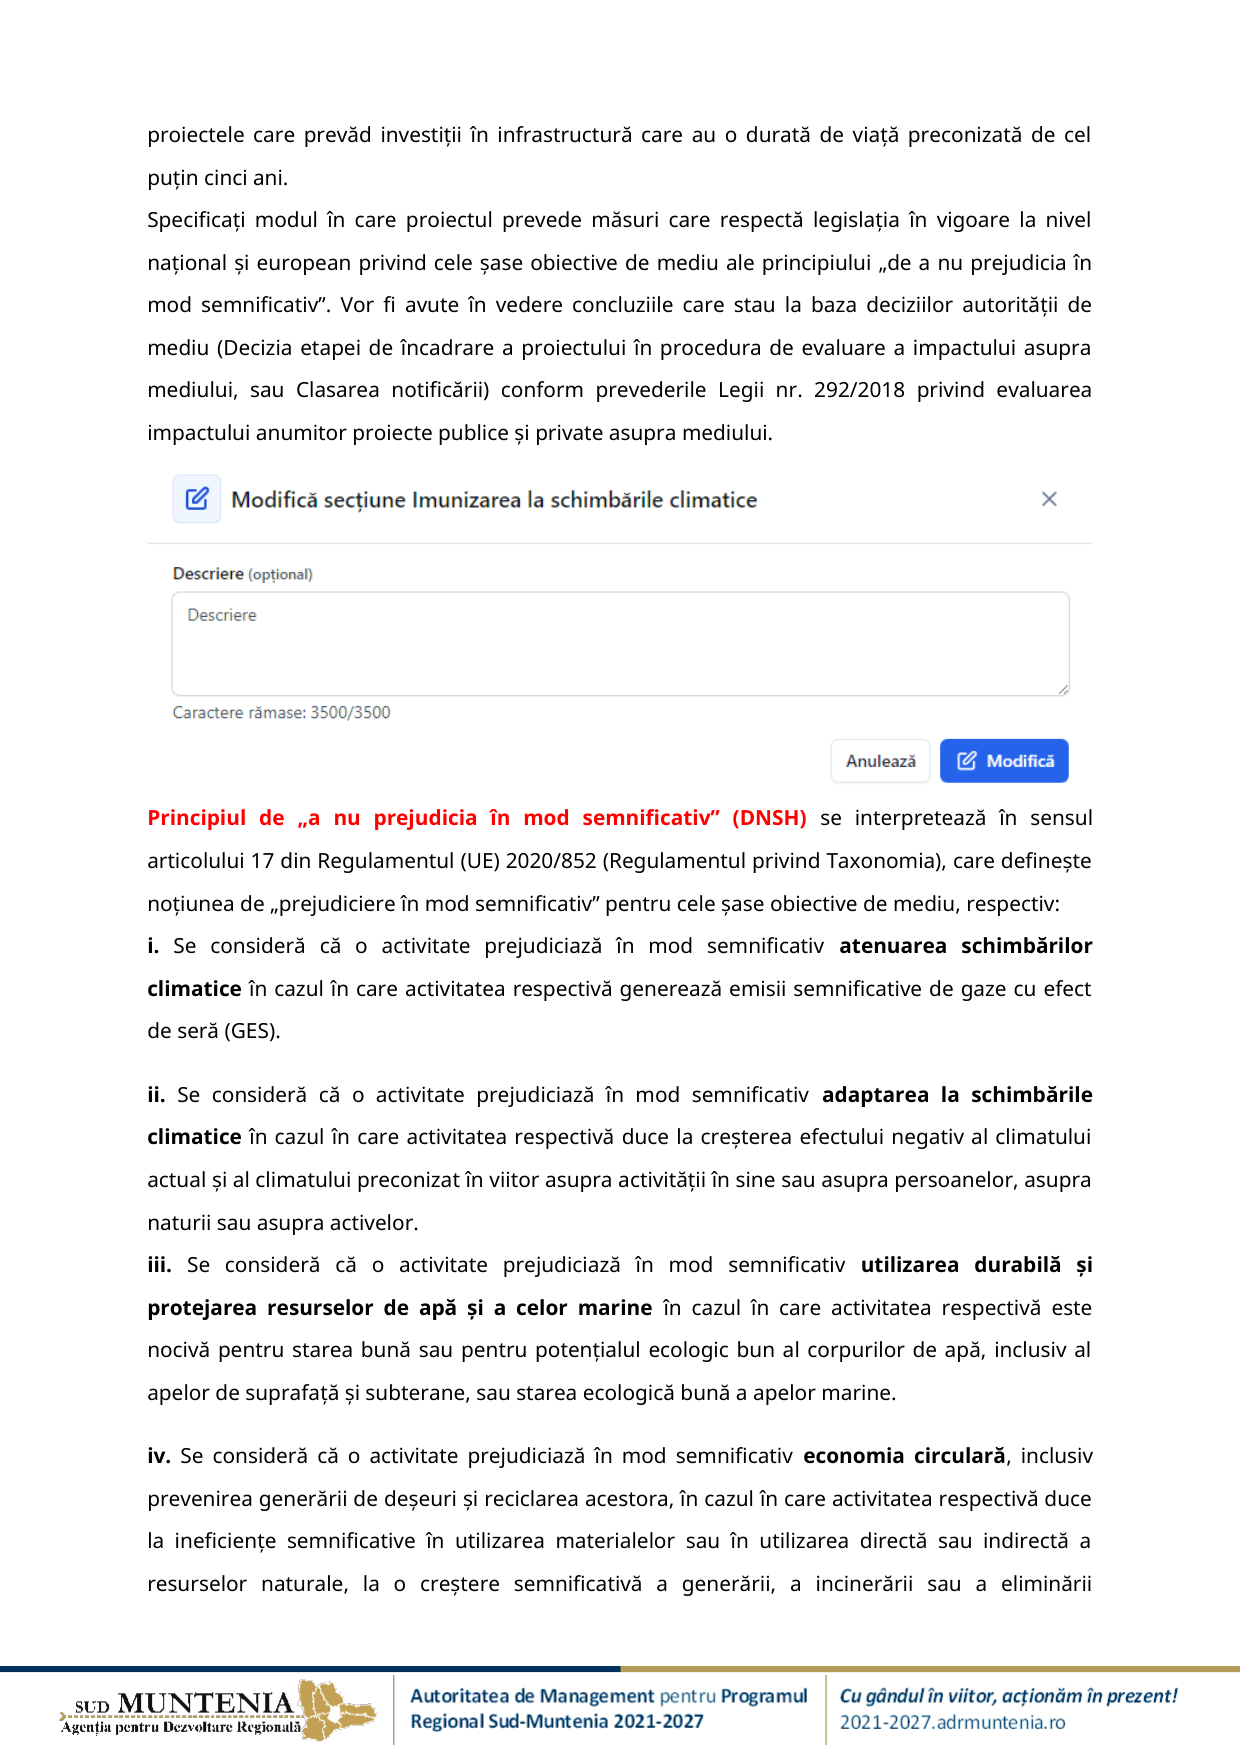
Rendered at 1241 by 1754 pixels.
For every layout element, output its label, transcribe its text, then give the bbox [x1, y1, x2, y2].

picture [0, 1666, 1241, 1746]
picture [147, 460, 1092, 789]
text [147, 120, 1093, 191]
text i. Se consideră că o activitate prejudiciază în mod semnificativ atenuarea schimbărilor climatice în cazul în care activitatea respectivă generează emisii semnificative de gaze cu efect de seră (GES). [147, 931, 1093, 1045]
text Specificați modul în care proiectul prevede măsuri care respectă legislația în vigoare la nivel național și european privind cele șase obiective de mediu ale principiului „de a nu prejudicia în mod semnificativ”. Vor fi avute în vedere concluziile care stau la baza deciziilor autorității de mediu (Decizia etapei de încadrare a proiectului în procedura de evaluare a impactului asupra mediului, sau Clasarea notificării) conform prevederile Legii nr. 292/2018 privind evaluarea impactului anumitor proiecte publice și private asupra mediului. [147, 205, 1093, 447]
text iii. Se consideră că o activitate prejudiciază în mod semnificativ utilizarea durabilă și protejarea resurselor de apă și a celor marine în cazul în care activitatea respectivă este nocivă pentru starea bună sau pentru potențialul ecologic bun al corpurilor de apă, inclusiv al apelor de suprafață și subterane, sau starea ecologică bună a apelor marine. [147, 1250, 1093, 1406]
text ii. Se consideră că o activitate prejudiciază în mod semnificativ adaptarea la schimbările climatice în cazul în care activitatea respectivă duce la creșterea efectului negativ al climatului actual și al climatului preconizat în viitor asupra activității în sine sau asupra persoanelor, asupra naturii sau asupra activelor. [147, 1080, 1093, 1236]
text Principiul de „a nu prejudicia în mod semnificativ” (DNSH) se interpretează în sensul articolului 17 din Regulamentul (UE) 2020/852 (Regulamentul privind Taxonomia), care definește noțiunea de „prejudiciere în mod semnificativ” pentru cele șase obiective de mediu, respectiv: [147, 803, 1093, 917]
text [147, 1441, 1093, 1598]
